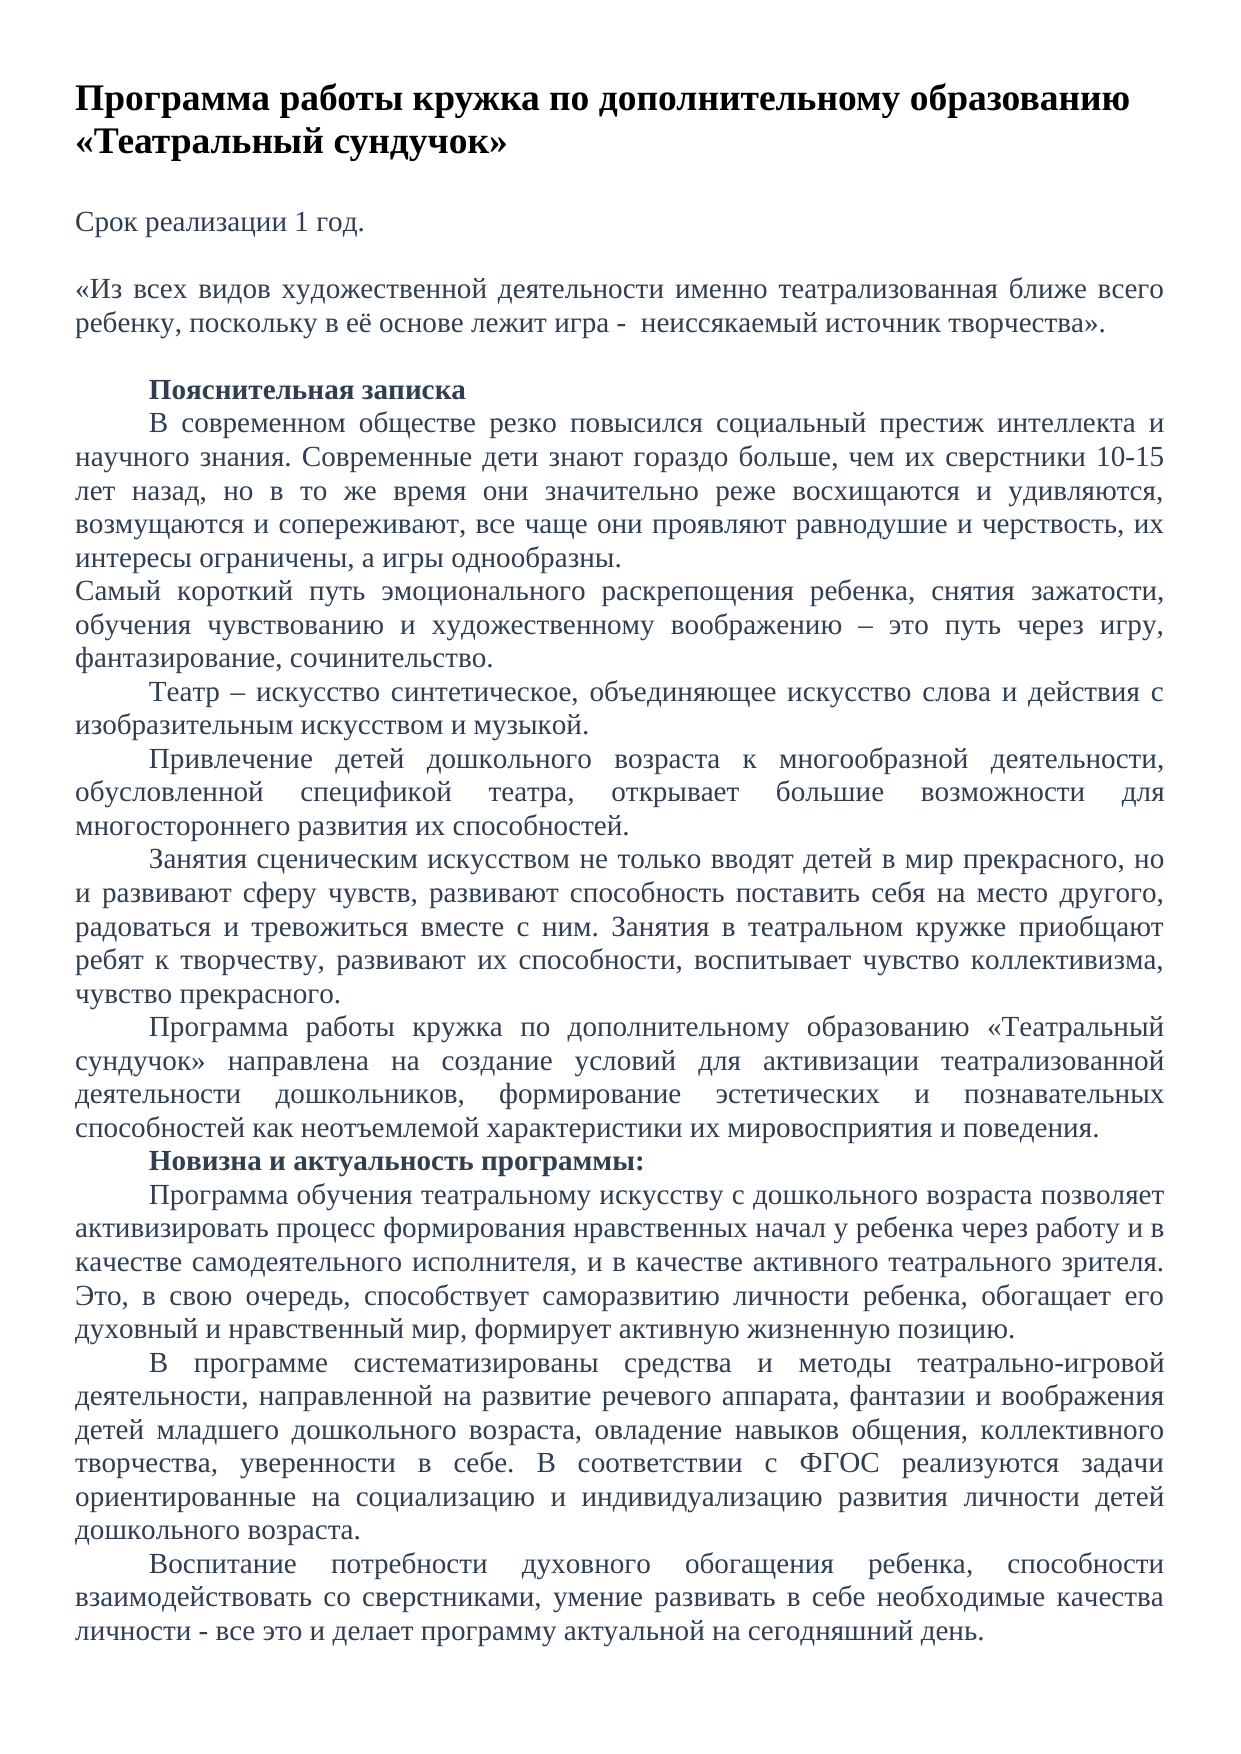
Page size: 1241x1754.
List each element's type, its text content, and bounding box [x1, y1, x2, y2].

text Привлечение детей дошкольного возраста к многообразной деятельности, обусловленной спецификой театра, открывает большие возможности для многостороннего развития их способностей. [75, 741, 1165, 842]
text Занятия сценическим искусством не только вводят детей в мир прекрасного, но и развивают сферу чувств, развивают способность поставить себя на место другого, радоваться и тревожиться вместе с ним. Занятия в театральном кружке приобщают ребят к творчеству, развивают их способности, воспитывает чувство коллективизма, чувство прекрасного. [75, 842, 1165, 1009]
text «Из всех видов художественной деятельности именно театрализованная ближе всего ребенку, поскольку в её основе лежит игра - неиссякаемый источник творчества». [75, 271, 1165, 338]
text Театр – искусство синтетическое, объединяющее искусство слова и действия с изобразительным искусством и музыкой. [75, 674, 1165, 741]
text Новизна и актуальность программы: [75, 1143, 1165, 1177]
text Программа работы кружка по дополнительному образованию «Театральный сундучок» [75, 75, 1165, 161]
text В современном обществе резко повысился социальный престиж интеллекта и научного знания. Современные дети знают гораздо больше, чем их сверстники 10-15 лет назад, но в то же время они значительно реже восхищаются и удивляются, возмущаются и сопереживают, все чаще они проявляют равнодушие и черствость, их интересы ограничены, а игры однообразны. [75, 406, 1165, 573]
text Программа работы кружка по дополнительному образованию «Театральный сундучок» направлена на создание условий для активизации театрализованной деятельности дошкольников, формирование эстетических и познавательных способностей как неотъемлемой характеристики их мировосприятия и поведения. [75, 1009, 1165, 1143]
text Программа обучения театральному искусству с дошкольного возраста позволяет активизировать процесс формирования нравственных начал у ребенка через работу и в качестве самодеятельного исполнителя, и в качестве активного театрального зрителя. Это, в свою очередь, способствует саморазвитию личности ребенка, обогащает его духовный и нравственный мир, формирует активную жизненную позицию. [75, 1177, 1165, 1345]
text Воспитание потребности духовного обогащения ребенка, способности взаимодействовать со сверстниками, умение развивать в себе необходимые качества личности - все это и делает программу актуальной на сегодняшний день. [75, 1546, 1165, 1647]
text Срок реализации 1 год. [75, 204, 1165, 238]
text В программе систематизированы средства и методы театрально-игровой деятельности, направленной на развитие речевого аппарата, фантазии и воображения детей младшего дошкольного возраста, овладение навыков общения, коллективного творчества, уверенности в себе. В соответствии с ФГОС реализуются задачи ориентированные на социализацию и индивидуализацию развития личности детей дошкольного возраста. [75, 1345, 1165, 1546]
text Самый короткий путь эмоционального раскрепощения ребенка, снятия зажатости, обучения чувствованию и художественному воображению – это путь через игру, фантазирование, сочинительство. [75, 573, 1165, 674]
text Пояснительная записка [75, 372, 1165, 406]
